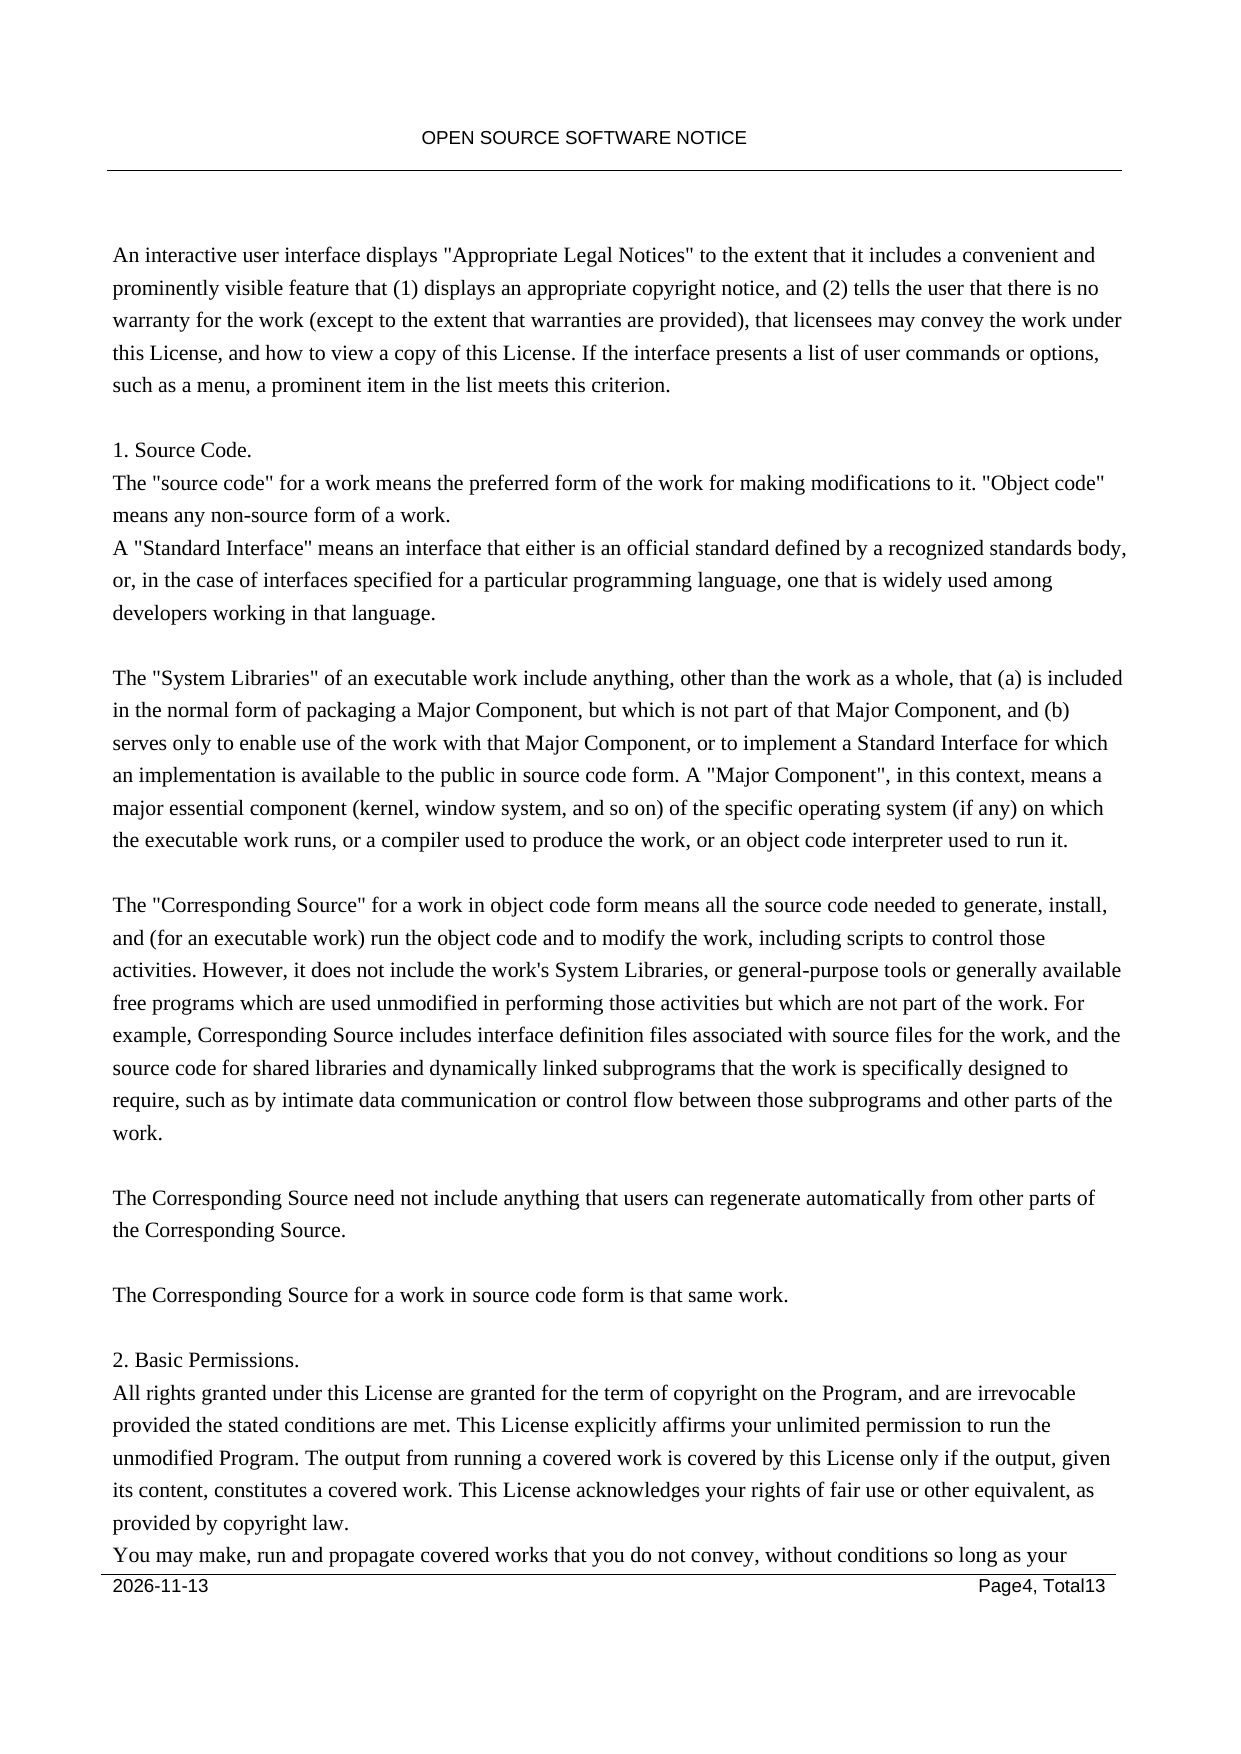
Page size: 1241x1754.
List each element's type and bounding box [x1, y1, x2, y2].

text [112, 206, 1128, 1571]
